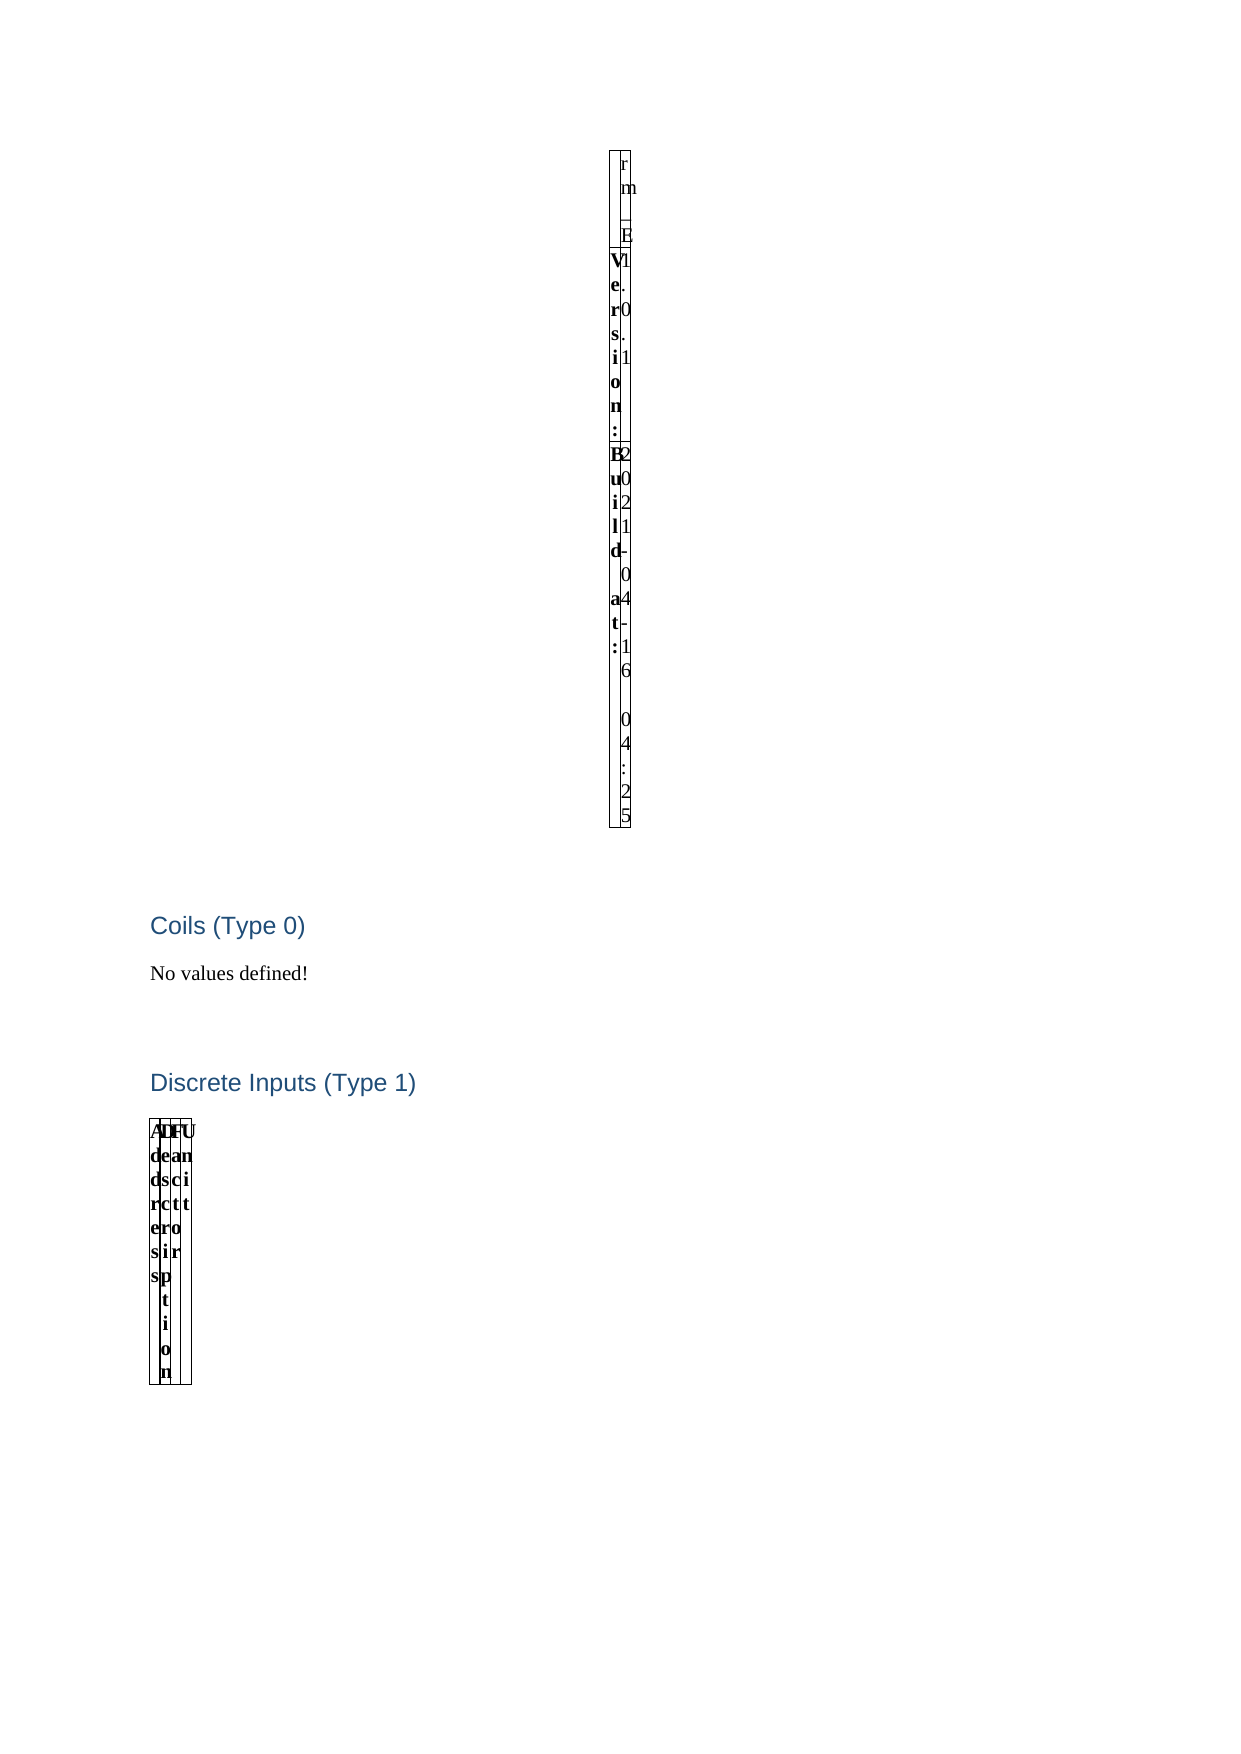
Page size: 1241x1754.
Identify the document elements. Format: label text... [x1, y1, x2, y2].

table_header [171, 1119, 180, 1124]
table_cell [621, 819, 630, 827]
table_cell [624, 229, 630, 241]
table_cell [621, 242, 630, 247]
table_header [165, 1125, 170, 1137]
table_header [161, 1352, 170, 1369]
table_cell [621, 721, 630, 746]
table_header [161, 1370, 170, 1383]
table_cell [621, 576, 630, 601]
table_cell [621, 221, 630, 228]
subtitle Discrete Inputs (Type 1) [150, 1068, 1090, 1097]
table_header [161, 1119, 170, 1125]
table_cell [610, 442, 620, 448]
subtitle Coils (Type 0) [150, 911, 1090, 940]
text No values defined! [150, 961, 1090, 985]
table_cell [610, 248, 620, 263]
